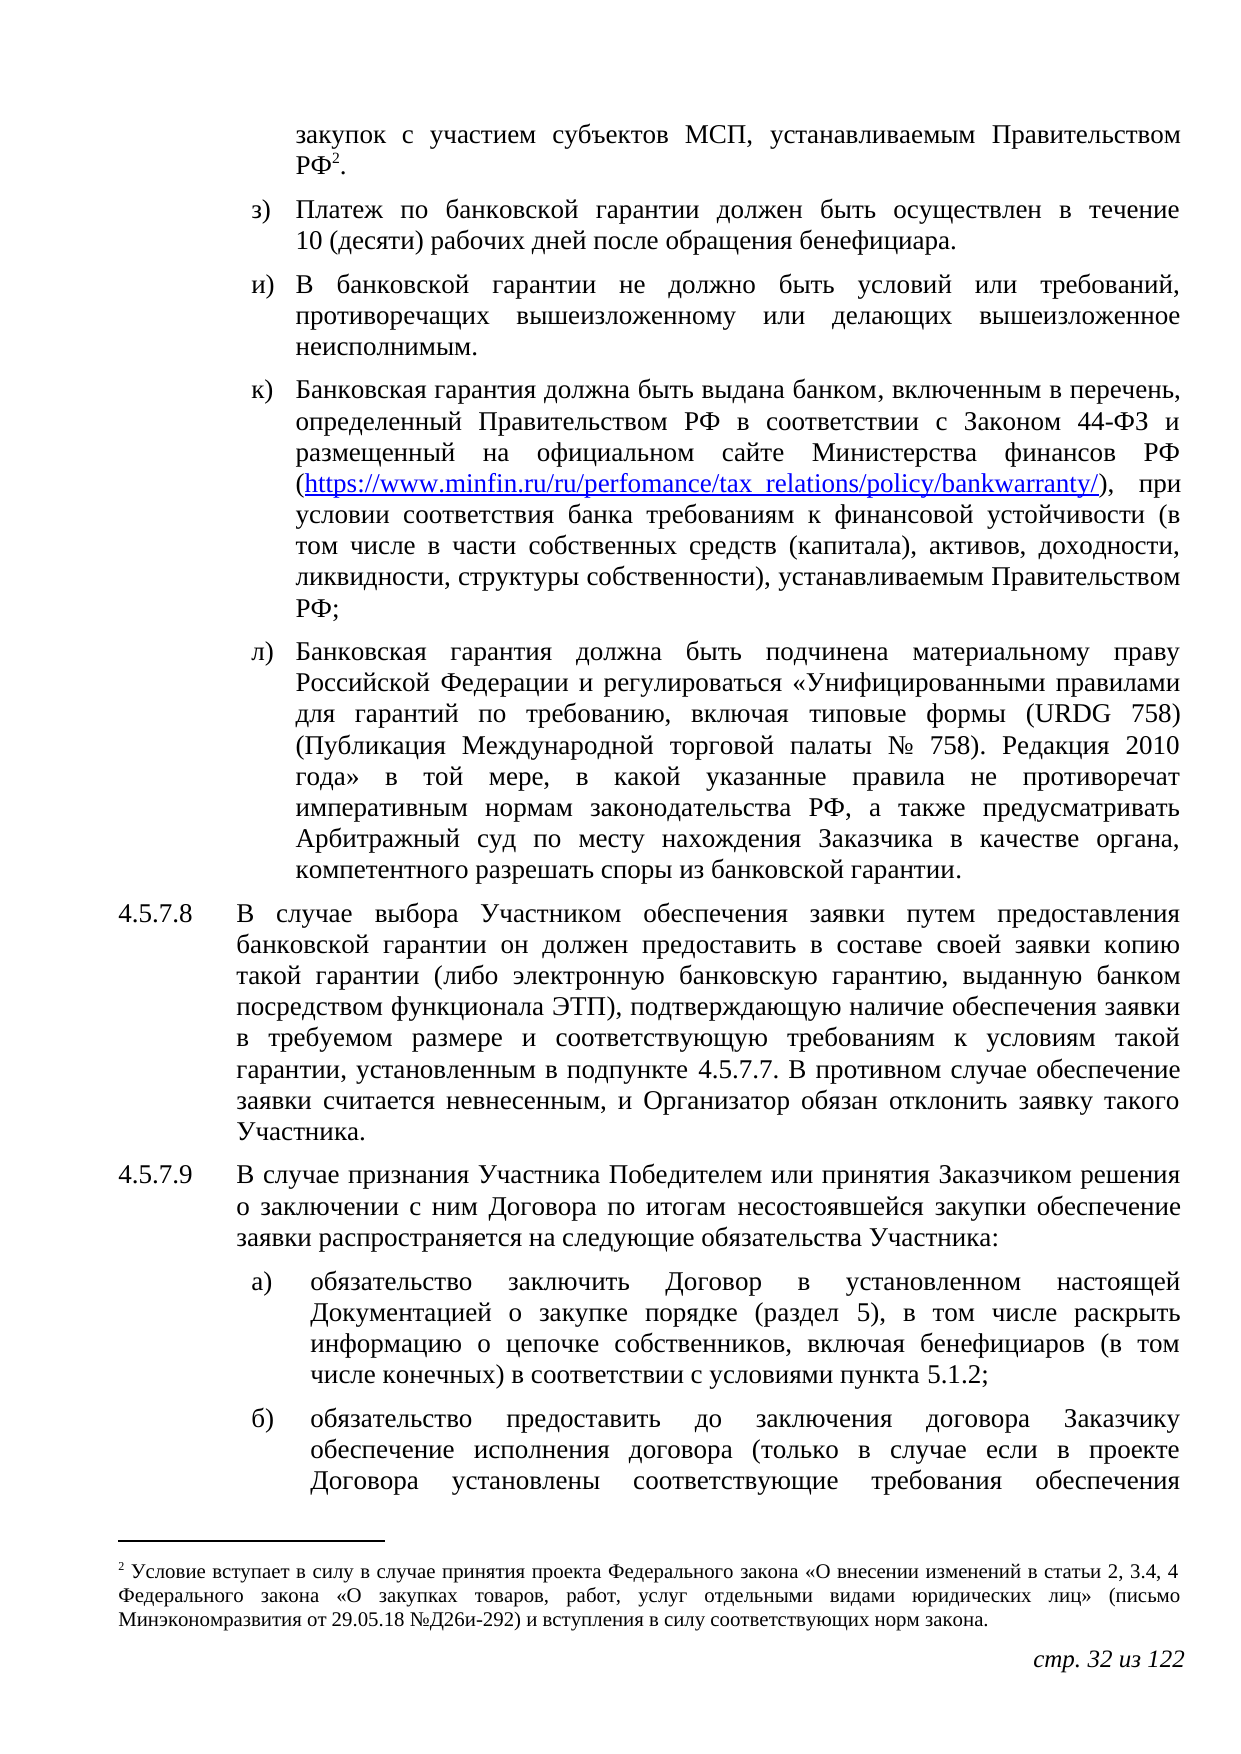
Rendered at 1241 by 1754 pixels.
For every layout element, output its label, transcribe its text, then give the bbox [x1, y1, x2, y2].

text Банковская гарантия должна быть выдана банком, включенным в перечень, определенный Правительством РФ в соответствии с Законом 44-ФЗ и размещенный на официальном сайте Министерства финансов РФ (https://www.minfin.ru/ru/perfomance/tax_relations/policy/bankwarranty/), при условии соответствия банка требованиям к финансовой устойчивости (в том числе в части собственных средств (капитала), активов, доходности, ликвидности, структуры собственности), устанавливаемым Правительством РФ; [251, 374, 1181, 623]
text Банковская гарантия должна быть подчинена материальному праву Российской Федерации и регулироваться «Унифицированными правилами для гарантий по требованию, включая типовые формы (URDG 758) (Публикация Международной торговой палаты № 758). Редакция 2010 года» в той мере, в какой указанные правила не противоречат императивным нормам законодательства РФ, а также предусматривать Арбитражный суд по месту нахождения Заказчика в качестве органа, компетентного разрешать споры из банковской гарантии. [251, 635, 1181, 884]
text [251, 118, 1181, 180]
text В случае признания Участника Победителем или принятия Заказчиком решения о заключении с ним Договора по итогам несостоявшейся закупки обеспечение заявки распространяется на следующие обязательства Участника: [118, 1159, 1181, 1252]
text Платеж по банковской гарантии должен быть осуществлен в течение 10 (десяти) рабочих дней после обращения бенефициара. [251, 193, 1181, 255]
text В банковской гарантии не должно быть условий или требований, противоречащих вышеизложенному или делающих вышеизложенное неисполнимым. [251, 268, 1181, 361]
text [251, 1402, 1181, 1495]
text обязательство заключить Договор в установленном настоящей Документацией о закупке порядке (раздел 5), в том числе раскрыть информацию о цепочке собственников, включая бенефициаров (в том числе конечных) в соответствии с условиями пункта 5.1.2; [251, 1264, 1181, 1389]
text В случае выбора Участником обеспечения заявки путем предоставления банковской гарантии он должен предоставить в составе своей заявки копию такой гарантии (либо электронную банковскую гарантию, выданную банком посредством функционала ЭТП), подтверждающую наличие обеспечения заявки в требуемом размере и соответствующую требованиям к условиям такой гарантии, установленным в подпункте 4.5.7.7. В противном случае обеспечение заявки считается невнесенным, и Организатор обязан отклонить заявку такого Участника. [118, 897, 1181, 1146]
